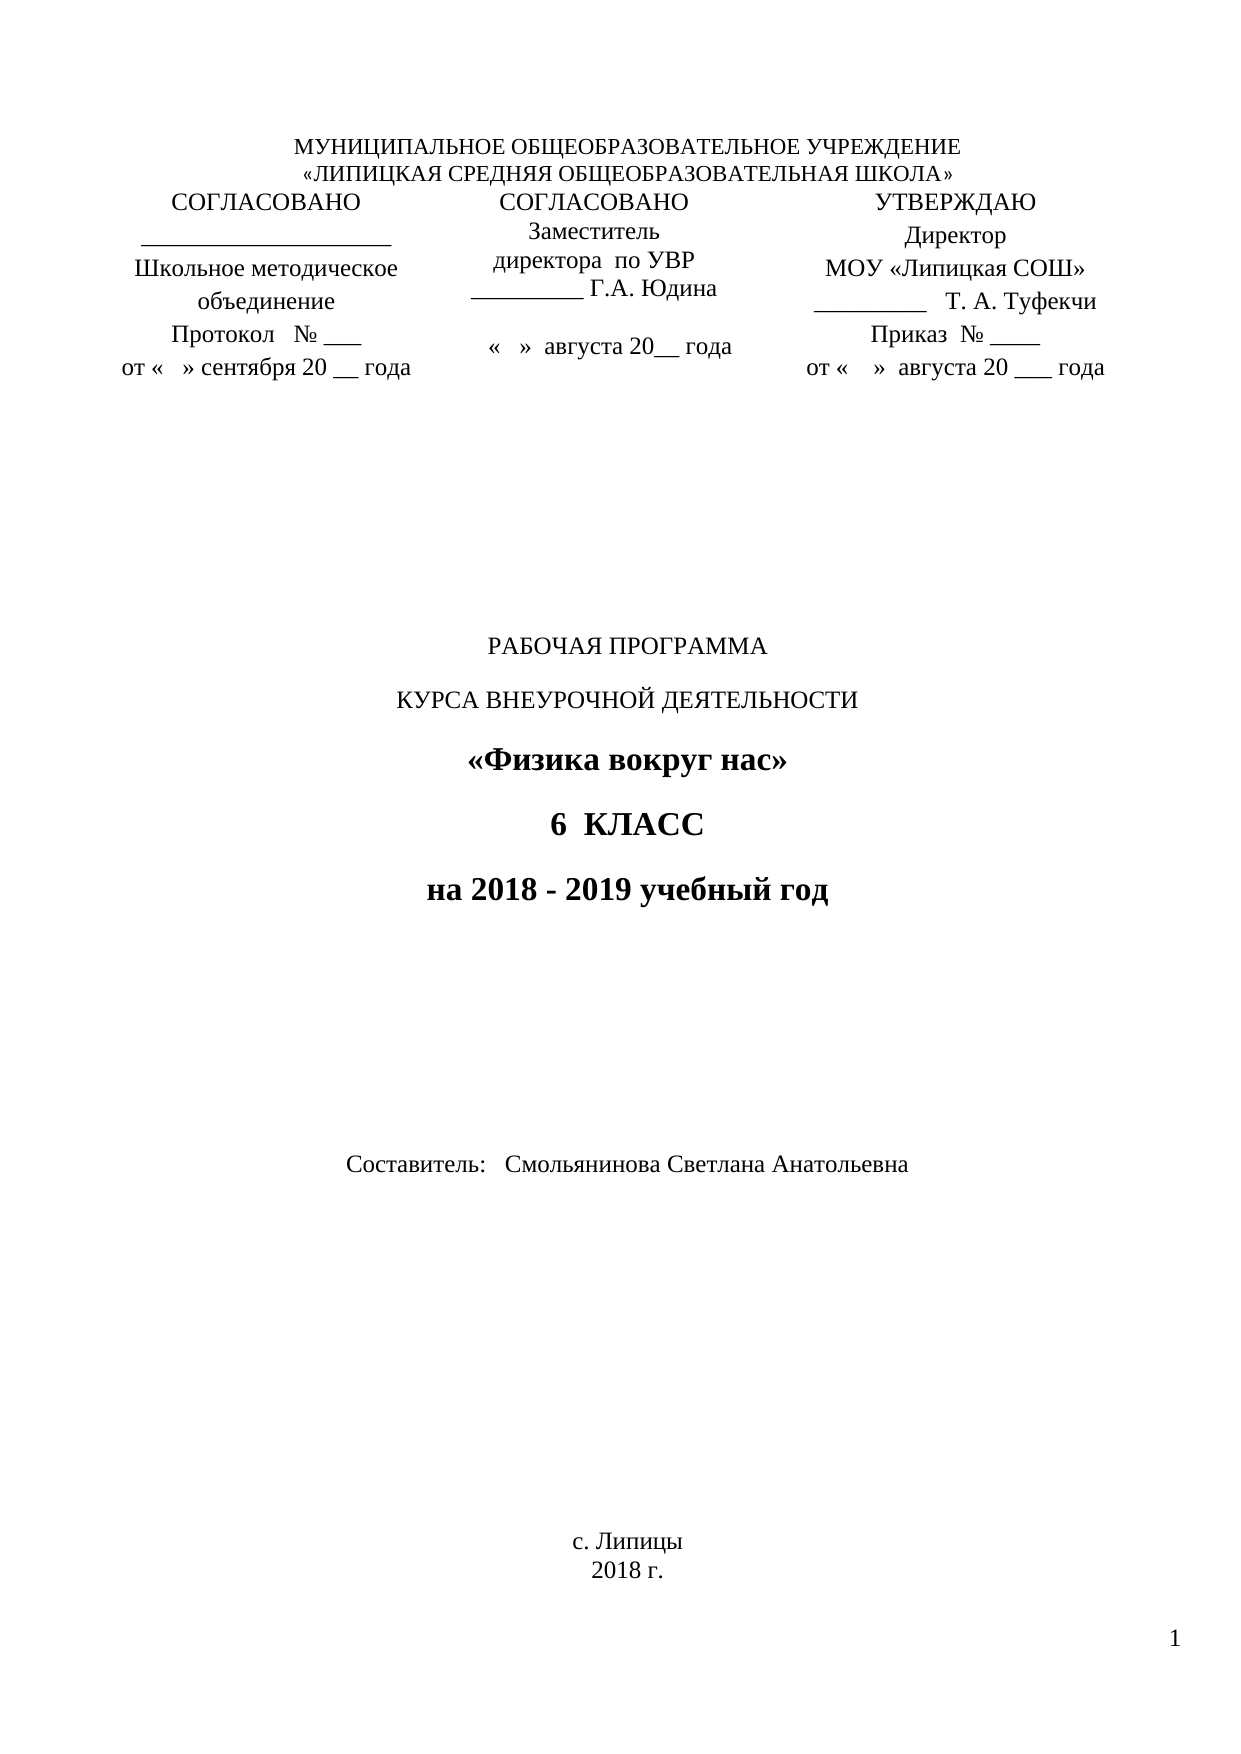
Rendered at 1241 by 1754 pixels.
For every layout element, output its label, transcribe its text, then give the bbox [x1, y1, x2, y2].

text РАБОЧАЯ ПРОГРАММА [74, 631, 1181, 660]
text с. Липицы [74, 1526, 1181, 1555]
table_header УТВЕРЖДАЮ Директор МОУ «Липицкая СОШ» _________ Т. А. Туфекчи Приказ № ____ от « » августа 20 ___ года [761, 187, 1149, 418]
text «Физика вокруг нас» [74, 739, 1181, 777]
text «липицкая средняя общеобразовательная школа» [74, 159, 1181, 187]
text на 2018 - 2019 учебный год [74, 869, 1181, 907]
table_header СОГЛАСОВАНО ____________________ Школьное методическое объединение Протокол № ___ от « » сентября 20 __ года [106, 187, 427, 418]
text 6 КЛАСС [74, 804, 1181, 842]
text муниципальное общеобразовательное учреждение [74, 133, 1181, 159]
text КУРСА ВНЕУРОЧНОЙ ДЕЯТЕЛЬНОСТИ [74, 685, 1181, 714]
table_header СОГЛАСОВАНО Заместитель директора по УВР _________ Г.А. Юдина « » августа 20__ года [427, 187, 761, 418]
text Составитель: Смольянинова Светлана Анатольевна [74, 1149, 1181, 1178]
text 2018 г. [74, 1555, 1181, 1584]
